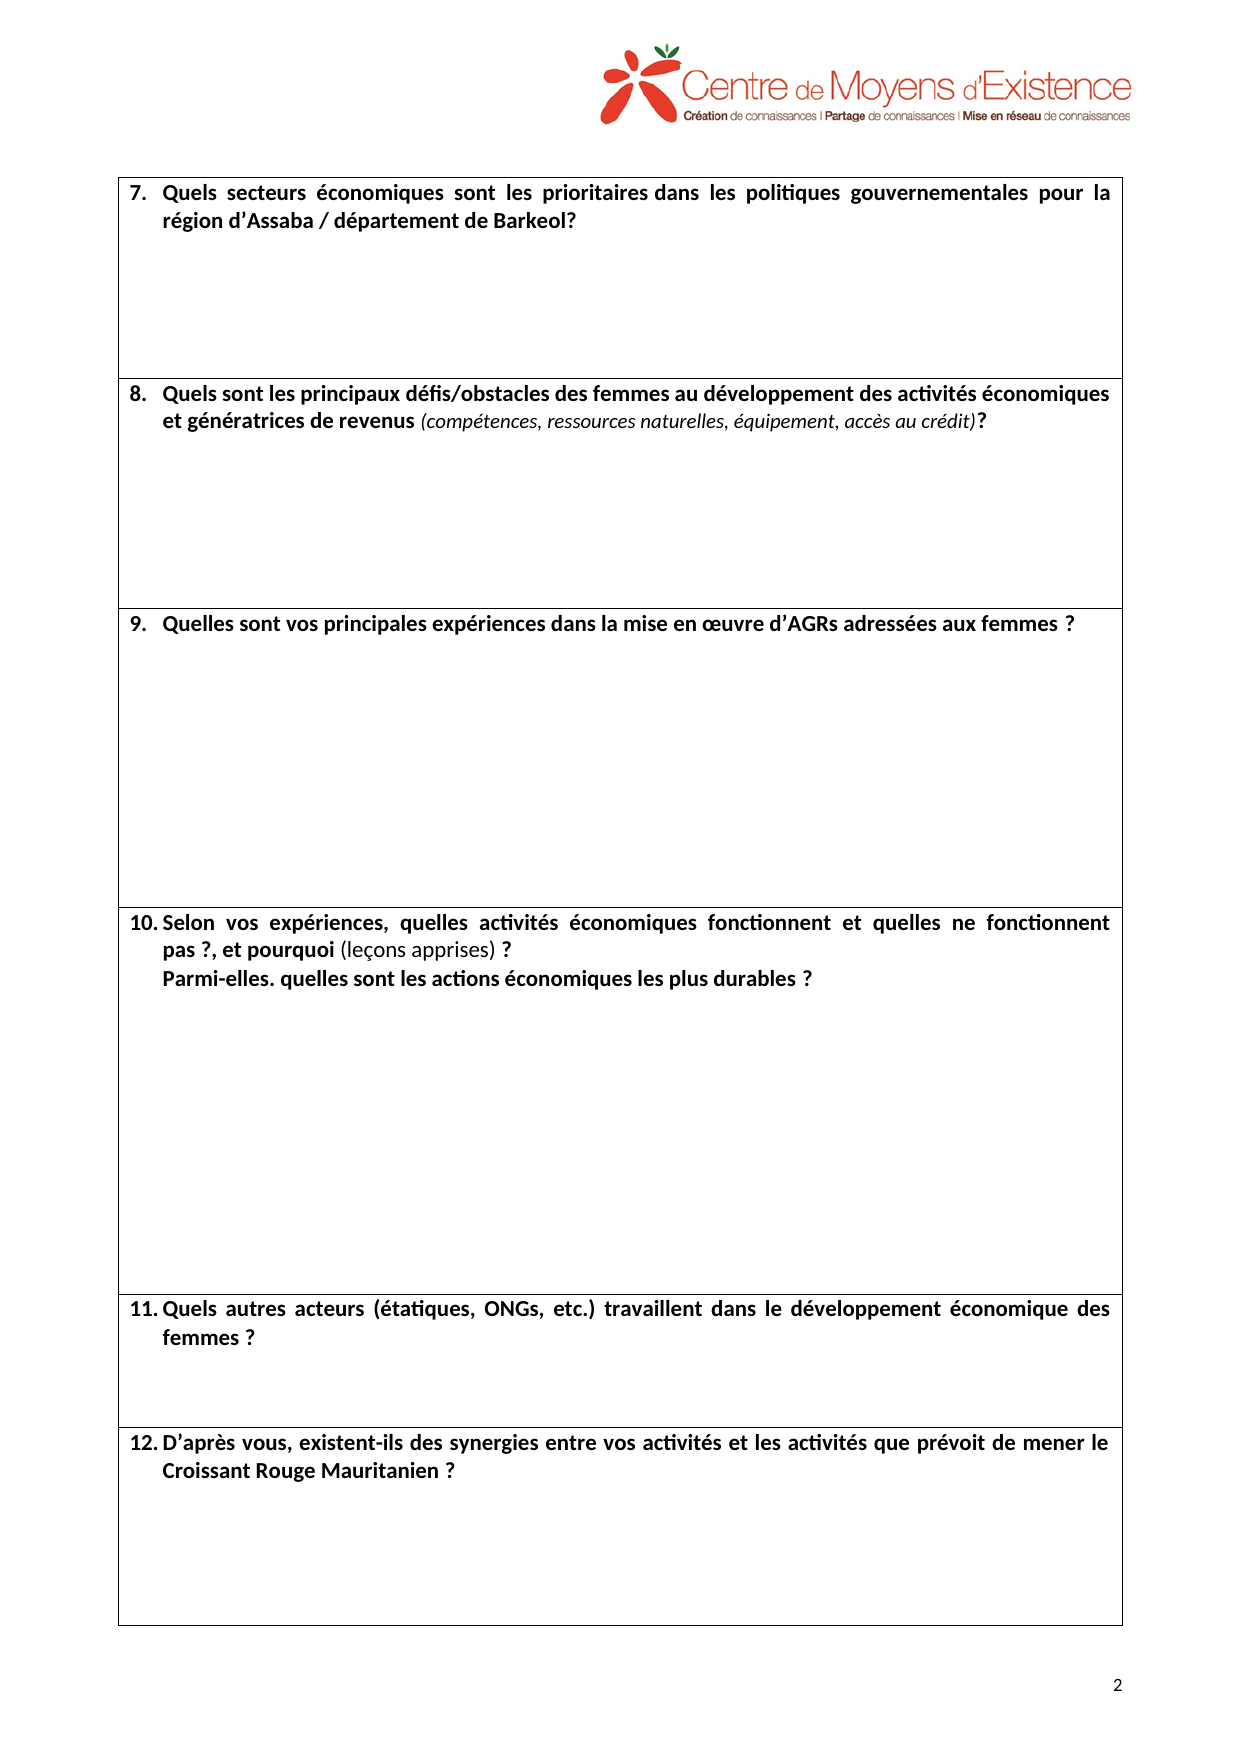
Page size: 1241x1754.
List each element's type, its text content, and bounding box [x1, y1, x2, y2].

table_cell Quelles sont vos principales expériences dans la mise en œuvre d’AGRs adressées aux femmes ? [119, 609, 1122, 907]
picture [594, 33, 1142, 134]
table_cell Quels sont les principaux défis/obstacles des femmes au développement des activités économiques et génératrices de revenus (compétences, ressources naturelles, équipement, accès au crédit)? [119, 379, 1122, 608]
table_cell Quels secteurs économiques sont les prioritaires dans les politiques gouvernementales pour la région d’Assaba / département de Barkeol? [119, 178, 1122, 378]
table_cell Quels autres acteurs (étatiques, ONGs, etc.) travaillent dans le développement économique des femmes ? [119, 1295, 1122, 1427]
table_cell Selon vos expériences, quelles activités économiques fonctionnent et quelles ne fonctionnent pas ?, et pourquoi (leçons apprises) ? Parmi-elles. quelles sont les actions économiques les plus durables ? [119, 908, 1122, 1293]
table_cell D’après vous, existent-ils des synergies entre vos activités et les activités que prévoit de mener le Croissant Rouge Mauritanien ? [119, 1428, 1122, 1625]
